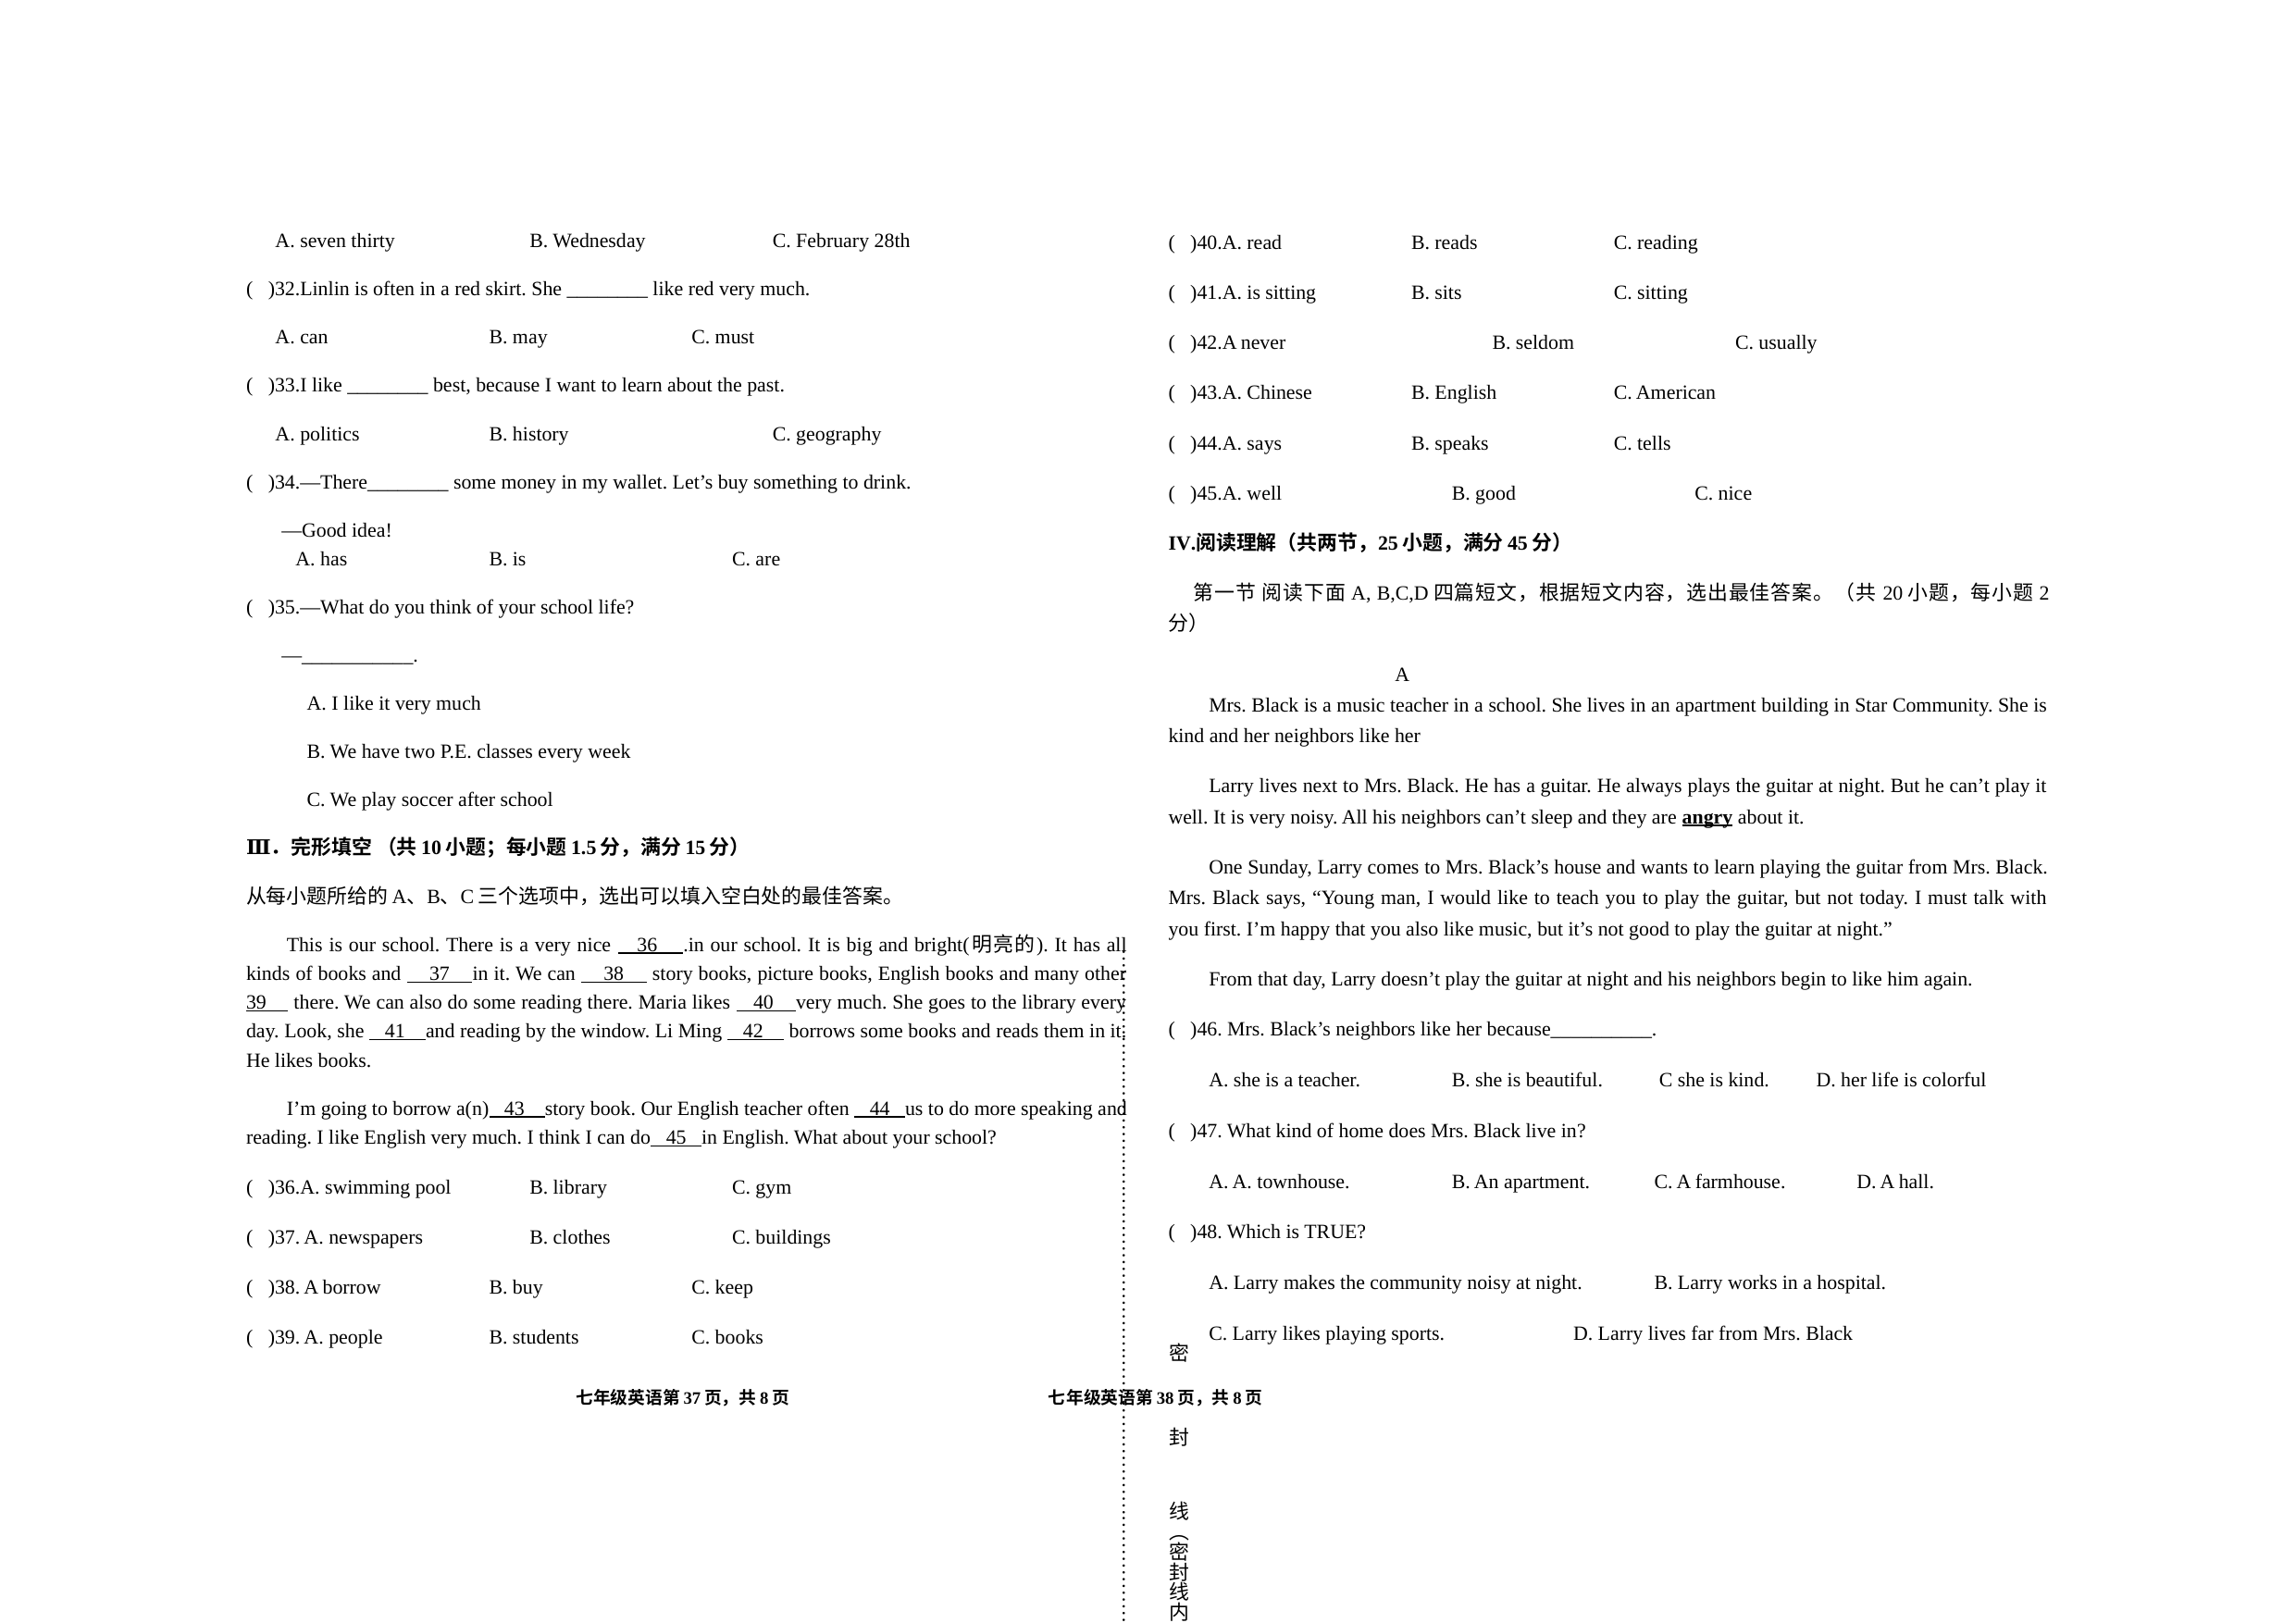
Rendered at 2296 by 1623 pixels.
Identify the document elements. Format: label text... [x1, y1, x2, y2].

text This is our school. There is a very nice 36 .in our school. It is big and bright(明亮的). It has all kinds of books and 37 in it. We can 38 story books, picture books, English books and many other 39 there. We can also do some reading there. Maria likes 40 very much. She goes to the library every day. Look, she 41 and reading by the window. Li Ming 42 borrows some books and reads them in it. He likes books. [246, 928, 1127, 1072]
text ( )47. What kind of home does Mrs. Black live in? [1168, 1112, 2049, 1144]
text ( )44.A. says B. speaks C. tells [1168, 425, 2049, 456]
text A. seven thirty B. Wednesday C. February 28th [246, 225, 1127, 254]
text Larry lives next to Mrs. Black. He has a guitar. He always plays the guitar at night. But he can’t play it well. It is very noisy. All his neighbors can’t sleep and they are angry about it. [1168, 768, 2049, 830]
text ( )34.—There________ some money in my wallet. Let’s buy something to drink. [246, 465, 1127, 494]
text 第一节 阅读下面A, B,C,D四篇短文，根据短文内容，选出最佳答案。（共20小题，每小题2分） [1168, 576, 2049, 637]
text ( )45.A. well B. good C. nice [1168, 475, 2049, 506]
text A. has B. is C. are [246, 542, 1127, 572]
text ( )43.A. Chinese B. English C. American [1168, 375, 2049, 405]
text B. We have two P.E. classes every week [246, 736, 1127, 764]
text ( )39. A. people B. students C. books [246, 1319, 1127, 1350]
text ( )41.A. is sitting B. sits C. sitting [1168, 275, 2049, 305]
text A. politics B. history C. geography [246, 417, 1127, 446]
text Mrs. Black is a music teacher in a school. She lives in an apartment building in Star Community. She is kind and her neighbors like her [1168, 688, 2049, 749]
text C. Larry likes playing sports. D. Larry lives far from Mrs. Black [1168, 1315, 2049, 1346]
text ( )36.A. swimming pool B. library C. gym [246, 1169, 1127, 1200]
text A [1168, 656, 2049, 688]
text A. A. townhouse. B. An apartment. C. A farmhouse. D. A hall. [1168, 1163, 2049, 1195]
text 从每小题所给的A、B、C三个选项中，选出可以填入空白处的最佳答案。 [246, 880, 1127, 909]
text Ⅲ．完形填空 （共10小题；每小题1.5分，满分15分） [246, 832, 1127, 861]
text A. Larry makes the community noisy at night. B. Larry works in a hospital. [1168, 1265, 2049, 1296]
text C. We play soccer after school [246, 784, 1127, 812]
text ( )48. Which is TRUE? [1168, 1214, 2049, 1245]
text ( )38. A borrow B. buy C. keep [246, 1270, 1127, 1300]
text One Sunday, Larry comes to Mrs. Black’s house and wants to learn playing the guitar from Mrs. Black. Mrs. Black says, “Young man, I would like to teach you to play the guitar, but not today. I must talk with you first. I’m happy that you also like music, but it’s not good to play the guitar at night.” [1168, 849, 2049, 942]
text A. can B. may C. must [246, 321, 1127, 350]
text —Good idea! [246, 514, 1127, 542]
text I’m going to borrow a(n) 43 story book. Our English teacher often 44 us to do more speaking and reading. I like English very much. I think I can do 45 in English. What about your school? [246, 1092, 1127, 1150]
text A. she is a teacher. B. she is beautiful. C she is kind. D. her life is colorful [1168, 1061, 2049, 1093]
text ( )32.Linlin is often in a red skirt. She ________ like red very much. [246, 273, 1127, 302]
text ( )35.—What do you think of your school life? [246, 590, 1127, 620]
text ( )42.A never B. seldom C. usually [1168, 325, 2049, 355]
text ( )33.I like ________ best, because I want to learn about the past. [246, 369, 1127, 398]
text IV.阅读理解（共两节，25小题，满分45分） [1168, 526, 2049, 556]
text ( )37. A. newspapers B. clothes C. buildings [246, 1220, 1127, 1250]
text ( )40.A. read B. reads C. reading [1168, 225, 2049, 255]
text A. I like it very much [246, 688, 1127, 716]
text From that day, Larry doesn’t play the guitar at night and his neighbors begin to like him again. [1168, 960, 2049, 992]
text —___________. [246, 639, 1127, 668]
text ( )46. Mrs. Black’s neighbors like her because__________. [1168, 1011, 2049, 1043]
